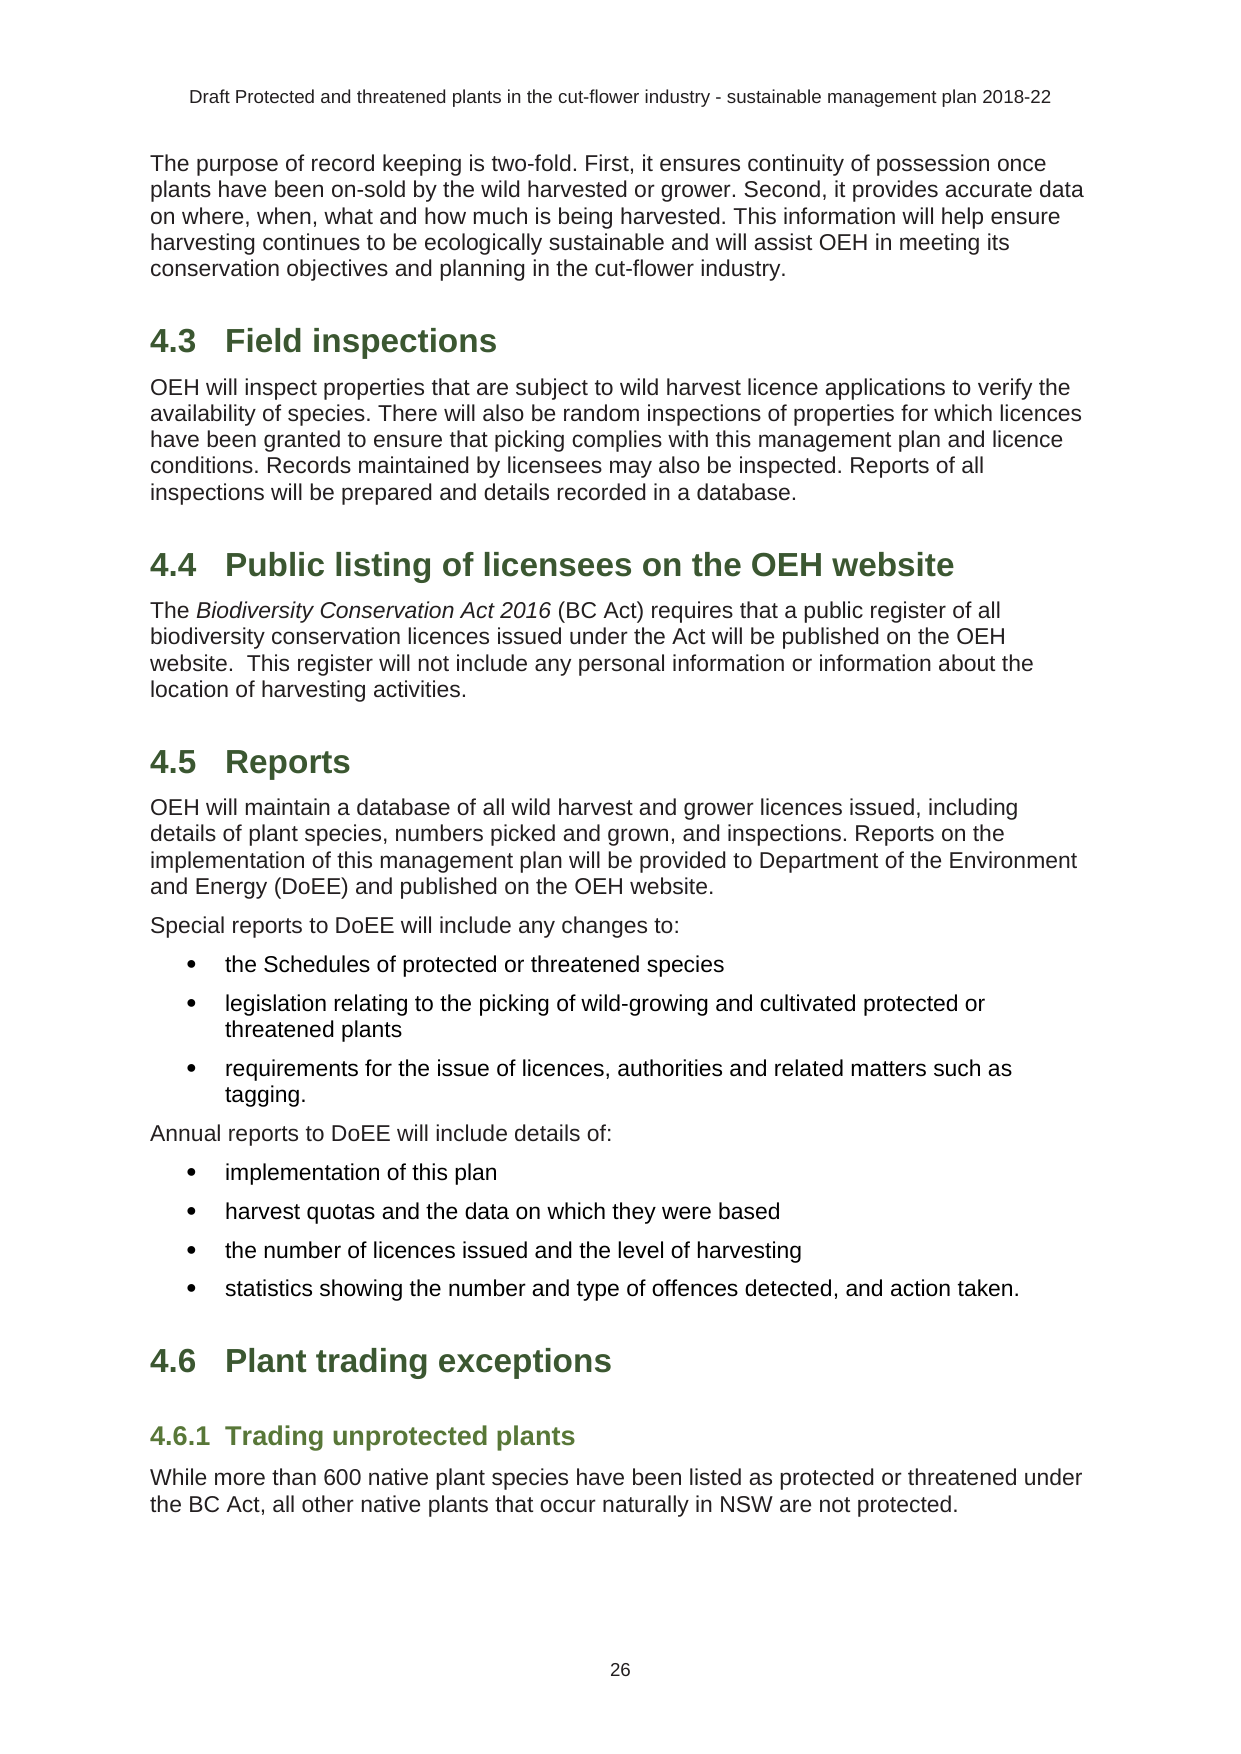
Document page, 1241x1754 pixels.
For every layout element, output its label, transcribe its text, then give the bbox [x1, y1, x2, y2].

text Special reports to DoEE will include any changes to: [150, 912, 1090, 938]
subtitle 4.3 Field inspections [150, 319, 1090, 361]
subtitle 4.4 Public listing of licensees on the OEH website [150, 543, 1090, 584]
subtitle 4.5 Reports [150, 740, 1090, 781]
subtitle 4.6.1 Trading unprotected plants [150, 1418, 1090, 1452]
list statistics showing the number and type of offences detected, and action taken. [187, 1275, 1090, 1302]
text OEH will maintain a database of all wild harvest and grower licences issued, including details of plant species, numbers picked and grown, and inspections. Reports on the implementation of this management plan will be provided to Department of the Environment and Energy (DoEE) and published on the OEH website. [150, 794, 1090, 899]
list implementation of this plan [187, 1159, 1090, 1185]
list requirements for the issue of licences, authorities and related matters such as tagging. [187, 1055, 1090, 1107]
list legislation relating to the picking of wild-growing and cultivated protected or threatened plants [187, 989, 1090, 1042]
text While more than 600 native plant species have been listed as protected or threatened under the BC Act, all other native plants that occur naturally in NSW are not protected. [150, 1464, 1090, 1517]
subtitle 4.6 Plant trading exceptions [150, 1339, 1090, 1381]
text Annual reports to DoEE will include details of: [150, 1120, 1090, 1146]
list harvest quotas and the data on which they were based [187, 1198, 1090, 1224]
list the number of licences issued and the level of harvesting [187, 1237, 1090, 1263]
text OEH will inspect properties that are subject to wild harvest licence applications to verify the availability of species. There will also be random inspections of properties for which licences have been granted to ensure that picking complies with this management plan and licence conditions. Records maintained by licensees may also be inspected. Reports of all inspections will be prepared and details recorded in a database. [150, 373, 1090, 505]
text The Biodiversity Conservation Act 2016 (BC Act) requires that a public register of all biodiversity conservation licences issued under the Act will be published on the OEH website. This register will not include any personal information or information about the location of harvesting activities. [150, 597, 1090, 702]
list the Schedules of protected or threatened species [187, 951, 1090, 977]
text The purpose of record keeping is two-fold. First, it ensures continuity of possession once plants have been on-sold by the wild harvested or grower. Second, it provides accurate data on where, when, what and how much is being harvested. This information will help ensure harvesting continues to be ecologically sustainable and will assist OEH in meeting its conservation objectives and planning in the cut-flower industry. [150, 150, 1090, 282]
